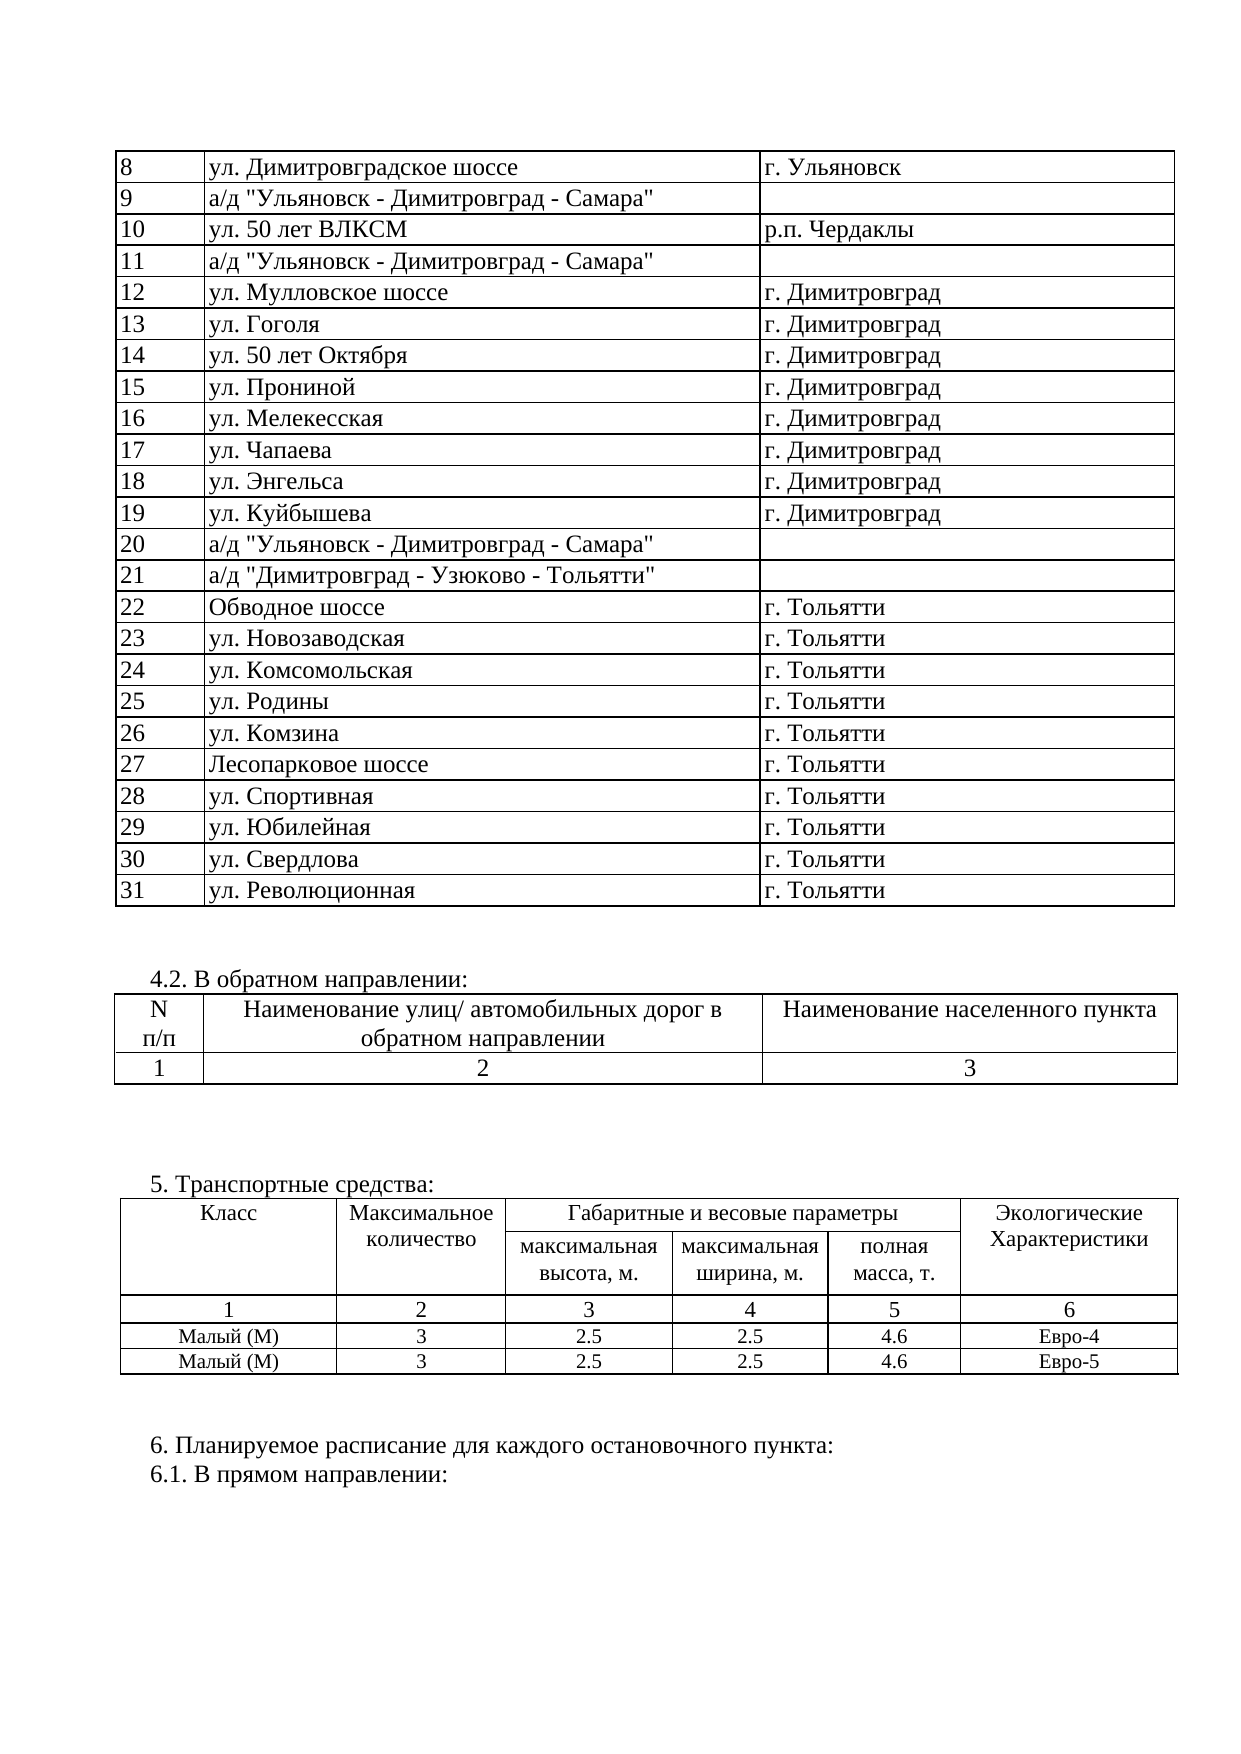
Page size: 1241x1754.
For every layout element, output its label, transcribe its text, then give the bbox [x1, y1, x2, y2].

text 4.2. В обратном направлении: [150, 964, 1090, 993]
table_cell г. Димитровград [761, 372, 1174, 402]
table_cell 26 [117, 718, 204, 748]
table_cell [761, 183, 1174, 213]
table_cell 4.6 [829, 1324, 960, 1348]
table_cell 22 [117, 592, 204, 622]
table_cell ул. Гоголя [205, 309, 759, 339]
table_header Наименование улиц/ автомобильных дорог в обратном направлении [204, 995, 762, 1052]
table_cell ул. Комзина [205, 718, 759, 748]
table_cell ул. Революционная [205, 875, 759, 905]
table_cell максимальная высота, м. [506, 1232, 672, 1294]
table_cell [761, 529, 1174, 559]
table_cell ул. 50 лет ВЛКСМ [205, 215, 759, 244]
table_cell 12 [117, 277, 204, 307]
table_cell 3 [337, 1349, 505, 1373]
table_cell 6 [961, 1296, 1177, 1322]
table_cell р.п. Чердаклы [761, 215, 1174, 244]
table_cell ул. Свердлова [205, 844, 759, 873]
table_cell ул. Мулловское шоссе [205, 277, 759, 307]
table_cell 2.5 [506, 1349, 672, 1373]
table_cell максимальная ширина, м. [673, 1232, 827, 1294]
table_cell ул. Прониной [205, 372, 759, 402]
table_header Максимальное количество [337, 1199, 505, 1294]
table_cell а/д "Ульяновск - Димитровград - Самара" [205, 246, 759, 276]
table_cell Лесопарковое шоссе [205, 749, 759, 779]
table_cell а/д "Ульяновск - Димитровград - Самара" [205, 529, 759, 559]
table_header Класс [121, 1199, 336, 1294]
table_cell г. Тольятти [761, 592, 1174, 622]
table_cell г. Тольятти [761, 781, 1174, 811]
text 6.1. В прямом направлении: [150, 1459, 1090, 1487]
table_cell полная масса, т. [829, 1232, 960, 1294]
table_cell 24 [117, 655, 204, 685]
table_cell 11 [117, 246, 204, 276]
table_cell 25 [117, 686, 204, 716]
table_cell а/д "Ульяновск - Димитровград - Самара" [205, 183, 759, 213]
table_cell 20 [117, 529, 204, 559]
table_cell 27 [117, 749, 204, 779]
table_cell 2.5 [673, 1349, 827, 1373]
table_cell 31 [117, 875, 204, 905]
table_cell [761, 561, 1174, 590]
table_cell г. Тольятти [761, 718, 1174, 748]
table_cell ул. Новозаводская [205, 623, 759, 653]
table_cell Евро-4 [961, 1324, 1177, 1348]
table_cell 18 [117, 466, 204, 496]
table_cell г. Тольятти [761, 844, 1174, 873]
table_cell 5 [829, 1296, 960, 1322]
table_cell Обводное шоссе [205, 592, 759, 622]
text 6. Планируемое расписание для каждого остановочного пункта: [150, 1430, 1090, 1459]
table_cell ул. Родины [205, 686, 759, 716]
table_cell Малый (М) [121, 1349, 336, 1373]
table_cell ул. Юбилейная [205, 812, 759, 842]
table_cell ул. Комсомольская [205, 655, 759, 685]
table_header N п/п [115, 995, 203, 1052]
table_header Габаритные и весовые параметры [506, 1199, 960, 1231]
table_cell 3 [506, 1296, 672, 1322]
table_cell г. Ульяновск [761, 152, 1174, 181]
table_cell 14 [117, 340, 204, 370]
table_cell 3 [763, 1052, 1177, 1083]
table_cell г. Димитровград [761, 466, 1174, 496]
table_header Экологические Характеристики [961, 1199, 1177, 1294]
table_cell 17 [117, 435, 204, 464]
table_cell г. Димитровград [761, 403, 1174, 433]
table_cell 2.5 [506, 1324, 672, 1348]
table_cell ул. Спортивная [205, 781, 759, 811]
table_cell 2 [204, 1053, 762, 1083]
table_cell г. Димитровград [761, 309, 1174, 339]
table_cell 3 [337, 1324, 505, 1348]
table_cell г. Димитровград [761, 435, 1174, 464]
table_cell г. Тольятти [761, 812, 1174, 842]
table_cell ул. 50 лет Октября [205, 340, 759, 370]
table_cell 9 [117, 183, 204, 213]
table_cell 1 [115, 1053, 203, 1083]
table_cell 15 [117, 372, 204, 402]
table_cell г. Димитровград [761, 498, 1174, 527]
table_cell 19 [117, 498, 204, 527]
table_cell а/д "Димитровград - Узюково - Тольятти" [205, 561, 759, 590]
table_cell 23 [117, 623, 204, 653]
table_cell г. Тольятти [761, 655, 1174, 685]
table_cell г. Тольятти [761, 686, 1174, 716]
table_cell 28 [117, 781, 204, 811]
table_cell г. Димитровград [761, 340, 1174, 370]
table_cell 4 [673, 1296, 827, 1322]
table_cell ул. Чапаева [205, 435, 759, 464]
table_cell ул. Куйбышева [205, 498, 759, 527]
table_cell 2.5 [673, 1324, 827, 1348]
table_cell ул. Энгельса [205, 466, 759, 496]
table_cell Евро-5 [961, 1349, 1177, 1373]
table_cell 8 [117, 152, 204, 181]
table_cell 10 [117, 215, 204, 244]
table_cell г. Тольятти [761, 749, 1174, 779]
table_header Наименование населенного пункта [763, 995, 1177, 1052]
table_cell 13 [117, 309, 204, 339]
text 5. Транспортные средства: [150, 1169, 1090, 1197]
table_cell 29 [117, 812, 204, 842]
table_cell 1 [121, 1296, 336, 1322]
table_cell 30 [117, 844, 204, 873]
table_cell ул. Димитровградское шоссе [205, 152, 759, 181]
table_cell ул. Мелекесская [205, 403, 759, 433]
table_cell г. Тольятти [761, 623, 1174, 653]
table_cell 2 [337, 1296, 505, 1322]
table_cell [761, 246, 1174, 276]
table_cell г. Тольятти [761, 875, 1174, 905]
table_cell 21 [117, 561, 204, 590]
table_cell Малый (М) [121, 1324, 336, 1348]
table_cell 16 [117, 403, 204, 433]
table_cell 4.6 [829, 1349, 960, 1373]
table_cell г. Димитровград [761, 277, 1174, 307]
